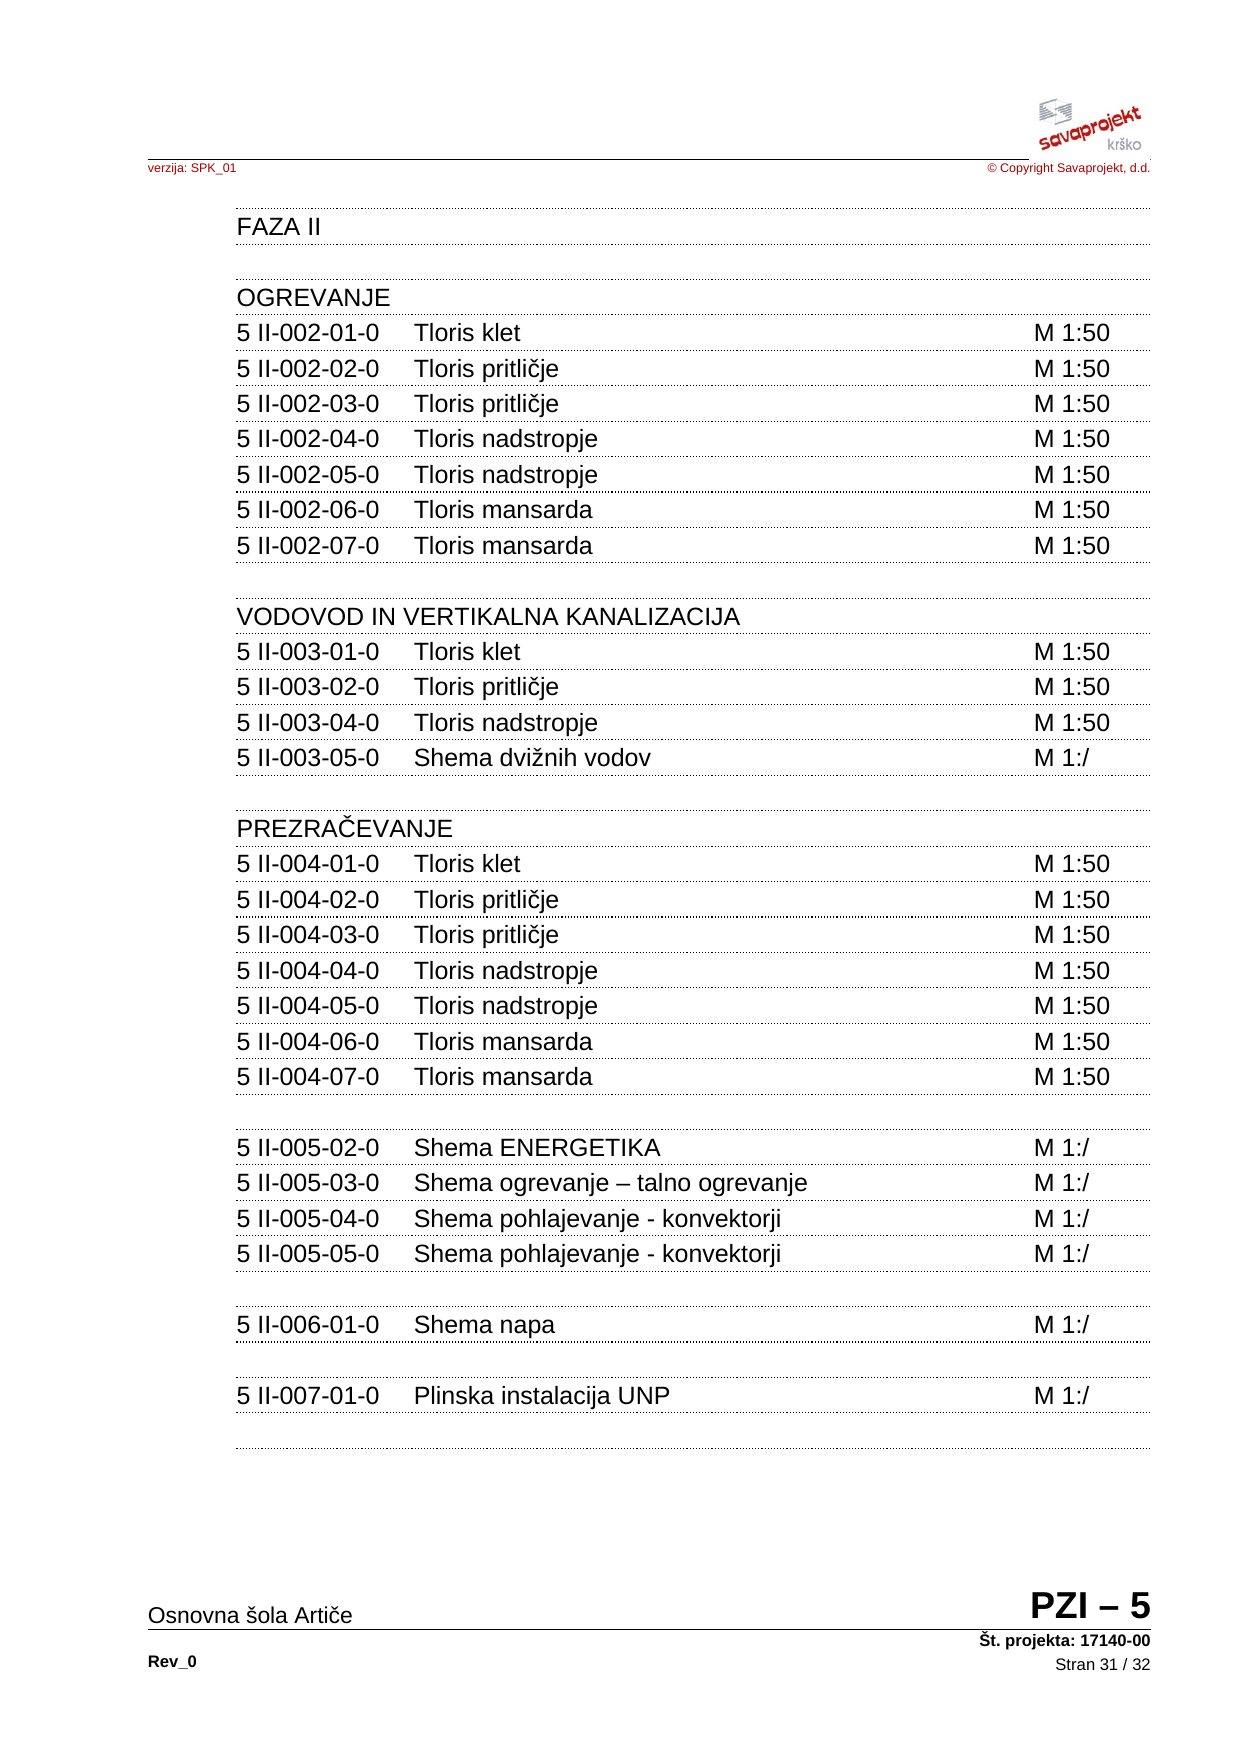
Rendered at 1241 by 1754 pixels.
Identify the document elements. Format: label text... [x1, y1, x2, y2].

table_cell 5 II-004-07-0 [236, 1058, 413, 1093]
table_cell M 1:50 [1034, 456, 1152, 491]
picture [1029, 88, 1151, 160]
table_cell [1034, 208, 1152, 243]
table_cell Tloris mansarda [414, 1023, 1034, 1058]
table_cell 5 II-002-06-0 [236, 491, 413, 527]
table_cell M 1:50 [1034, 1023, 1152, 1058]
table_cell 5 II-002-02-0 [236, 350, 413, 385]
table_cell Tloris mansarda [414, 527, 1034, 562]
table_cell [236, 1094, 413, 1129]
table_cell 5 II-002-05-0 [236, 456, 413, 491]
table_cell 5 II-002-03-0 [236, 385, 413, 421]
table_cell 5 II-003-02-0 [236, 669, 413, 704]
table_cell Tloris nadstropje [414, 704, 1034, 739]
table_cell M 1:/ [1034, 1200, 1152, 1235]
table_cell [236, 1341, 413, 1377]
table_cell [1034, 1094, 1152, 1129]
table_cell Tloris pritličje [414, 669, 1034, 704]
table_cell [236, 562, 413, 598]
table_cell Tloris mansarda [414, 491, 1034, 527]
table_cell 5 II-004-03-0 [236, 916, 413, 952]
table_cell [414, 562, 1034, 598]
table_cell M 1:50 [1034, 385, 1152, 421]
table_cell M 1:/ [1034, 1129, 1152, 1164]
table_cell [414, 208, 1034, 243]
table_cell 5 II-004-04-0 [236, 952, 413, 987]
table_cell [414, 1341, 1034, 1377]
table_cell Shema pohlajevanje - konvektorji [414, 1235, 1034, 1271]
table_cell M 1:50 [1034, 987, 1152, 1023]
table_cell M 1:/ [1034, 1306, 1152, 1341]
table_cell [236, 244, 413, 279]
table_cell M 1:50 [1034, 421, 1152, 456]
table_cell 5 II-005-03-0 [236, 1164, 413, 1200]
table_cell 5 II-007-01-0 [236, 1377, 413, 1412]
table_cell Tloris mansarda [414, 1058, 1034, 1093]
table_cell Tloris nadstropje [414, 456, 1034, 491]
table_cell M 1:/ [1034, 1235, 1152, 1271]
table_cell 5 II-006-01-0 [236, 1306, 413, 1341]
table_cell M 1:50 [1034, 704, 1152, 739]
table_cell Tloris nadstropje [414, 987, 1034, 1023]
table_cell M 1:50 [1034, 314, 1152, 350]
table_cell 5 II-004-02-0 [236, 881, 413, 916]
table_cell M 1:/ [1034, 1164, 1152, 1200]
table_cell PREZRAČEVANJE [236, 810, 1152, 846]
table_cell M 1:50 [1034, 1058, 1152, 1093]
table_cell M 1:/ [1034, 739, 1152, 775]
table_cell Plinska instalacija UNP [414, 1377, 1034, 1412]
table_cell Tloris pritličje [414, 881, 1034, 916]
table_cell Tloris pritličje [414, 916, 1034, 952]
table_cell 5 II-003-01-0 [236, 633, 413, 668]
table_cell M 1:50 [1034, 527, 1152, 562]
table_cell [1034, 1412, 1152, 1448]
table_cell 5 II-005-02-0 [236, 1129, 413, 1164]
table_cell [414, 244, 1034, 279]
table_cell M 1:50 [1034, 846, 1152, 881]
table_cell 5 II-005-05-0 [236, 1235, 413, 1271]
table_cell M 1:50 [1034, 633, 1152, 668]
table_cell Tloris pritličje [414, 385, 1034, 421]
table_cell 5 II-002-04-0 [236, 421, 413, 456]
table_cell Shema pohlajevanje - konvektorji [414, 1200, 1034, 1235]
table_cell M 1:/ [1034, 1377, 1152, 1412]
table_cell M 1:50 [1034, 916, 1152, 952]
table_cell Tloris klet [414, 846, 1034, 881]
table_cell [1034, 244, 1152, 279]
table_cell [414, 1094, 1034, 1129]
table_cell Tloris klet [414, 314, 1034, 350]
table_cell M 1:50 [1034, 491, 1152, 527]
table_cell [1034, 1271, 1152, 1306]
table_cell [414, 1271, 1034, 1306]
table_cell Shema napa [414, 1306, 1034, 1341]
table_cell VODOVOD IN VERTIKALNA KANALIZACIJA [236, 598, 1152, 633]
table_cell M 1:50 [1034, 881, 1152, 916]
table_cell 5 II-004-05-0 [236, 987, 413, 1023]
table_cell M 1:50 [1034, 669, 1152, 704]
table_cell 5 II-002-07-0 [236, 527, 413, 562]
table_cell FAZA II [236, 208, 413, 243]
table_cell 5 II-002-01-0 [236, 314, 413, 350]
table_cell Shema dvižnih vodov [414, 739, 1034, 775]
table_cell [236, 1412, 413, 1448]
table_cell [414, 775, 1034, 810]
table_cell OGREVANJE [236, 279, 1152, 314]
table_cell 5 II-003-05-0 [236, 739, 413, 775]
table_cell Shema ogrevanje – talno ogrevanje [414, 1164, 1034, 1200]
table_cell M 1:50 [1034, 952, 1152, 987]
table_cell Tloris nadstropje [414, 952, 1034, 987]
table_cell [236, 1271, 413, 1306]
table_cell 5 II-005-04-0 [236, 1200, 413, 1235]
table_cell [236, 775, 413, 810]
table_cell 5 II-004-06-0 [236, 1023, 413, 1058]
table_cell 5 II-004-01-0 [236, 846, 413, 881]
table_cell Tloris pritličje [414, 350, 1034, 385]
table_cell Tloris klet [414, 633, 1034, 668]
table_cell [1034, 775, 1152, 810]
table_cell [414, 1412, 1034, 1448]
table_cell Tloris nadstropje [414, 421, 1034, 456]
table_cell [1034, 1341, 1152, 1377]
table_cell 5 II-003-04-0 [236, 704, 413, 739]
table_cell M 1:50 [1034, 350, 1152, 385]
table_cell [1034, 562, 1152, 598]
table_cell Shema ENERGETIKA [414, 1129, 1034, 1164]
